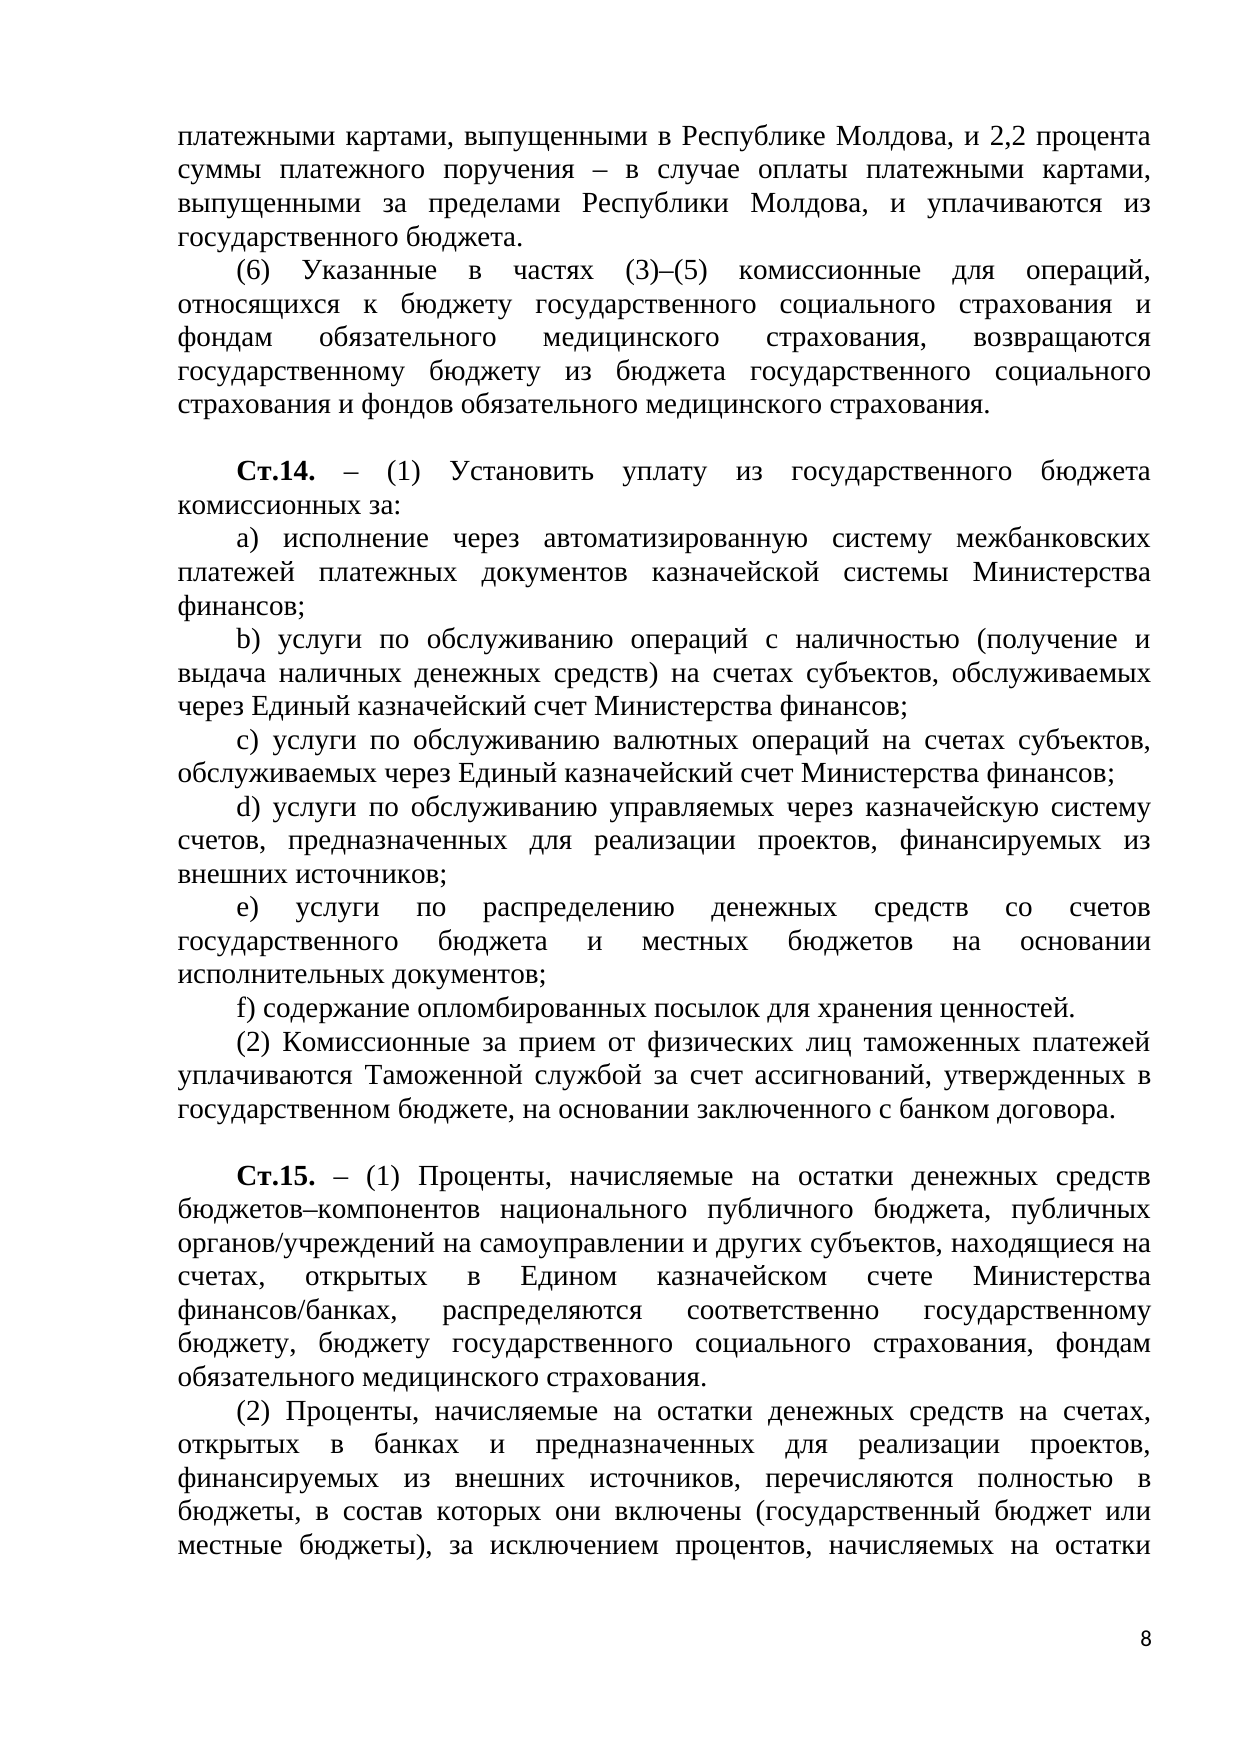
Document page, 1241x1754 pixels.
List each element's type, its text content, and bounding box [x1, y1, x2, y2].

text d) услуги по обслуживанию управляемых через казначейскую систему счетов, предназначенных для реализации проектов, финансируемых из внешних источников; [177, 789, 1152, 889]
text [177, 1393, 1152, 1560]
text f) содержание опломбированных посылок для хранения ценностей. [177, 990, 1152, 1024]
text a) исполнение через автоматизированную систему межбанковских платежей платежных документов казначейской системы Министерства финансов; [177, 521, 1152, 621]
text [177, 118, 1152, 252]
text (6) Указанные в частях (3)–(5) комиссионные для операций, относящихся к бюджету государственного социального страхования и фондам обязательного медицинского страхования, возвращаются государственному бюджету из бюджета государственного социального страхования и фондов обязательного медицинского страхования. [177, 252, 1152, 420]
text (2) Комиссионные за прием от физических лиц таможенных платежей уплачиваются Таможенной службой за счет ассигнований, утвержденных в государственном бюджете, на основании заключенного с банком договора. [177, 1024, 1152, 1124]
text b) услуги по обслуживанию операций с наличностью (получение и выдача наличных денежных средств) на счетах субъектов, обслуживаемых через Единый казначейский счет Министерства финансов; [177, 621, 1152, 722]
text e) услуги по распределению денежных средств со счетов государственного бюджета и местных бюджетов на основании исполнительных документов; [177, 889, 1152, 990]
text c) услуги по обслуживанию валютных операций на счетах субъектов, обслуживаемых через Единый казначейский счет Министерства финансов; [177, 722, 1152, 789]
text Ст.14. – (1) Установить уплату из государственного бюджета комиссионных за: [177, 453, 1152, 521]
text Ст.15. – (1) Проценты, начисляемые на остатки денежных средств бюджетов–компонентов национального публичного бюджета, публичных органов/учреждений на самоуправлении и других субъектов, находящиеся на счетах, открытых в Едином казначейском счете Министерства финансов/банках, распределяются соответственно государственному бюджету, бюджету государственного социального страхования, фондам обязательного медицинского страхования. [177, 1158, 1152, 1393]
